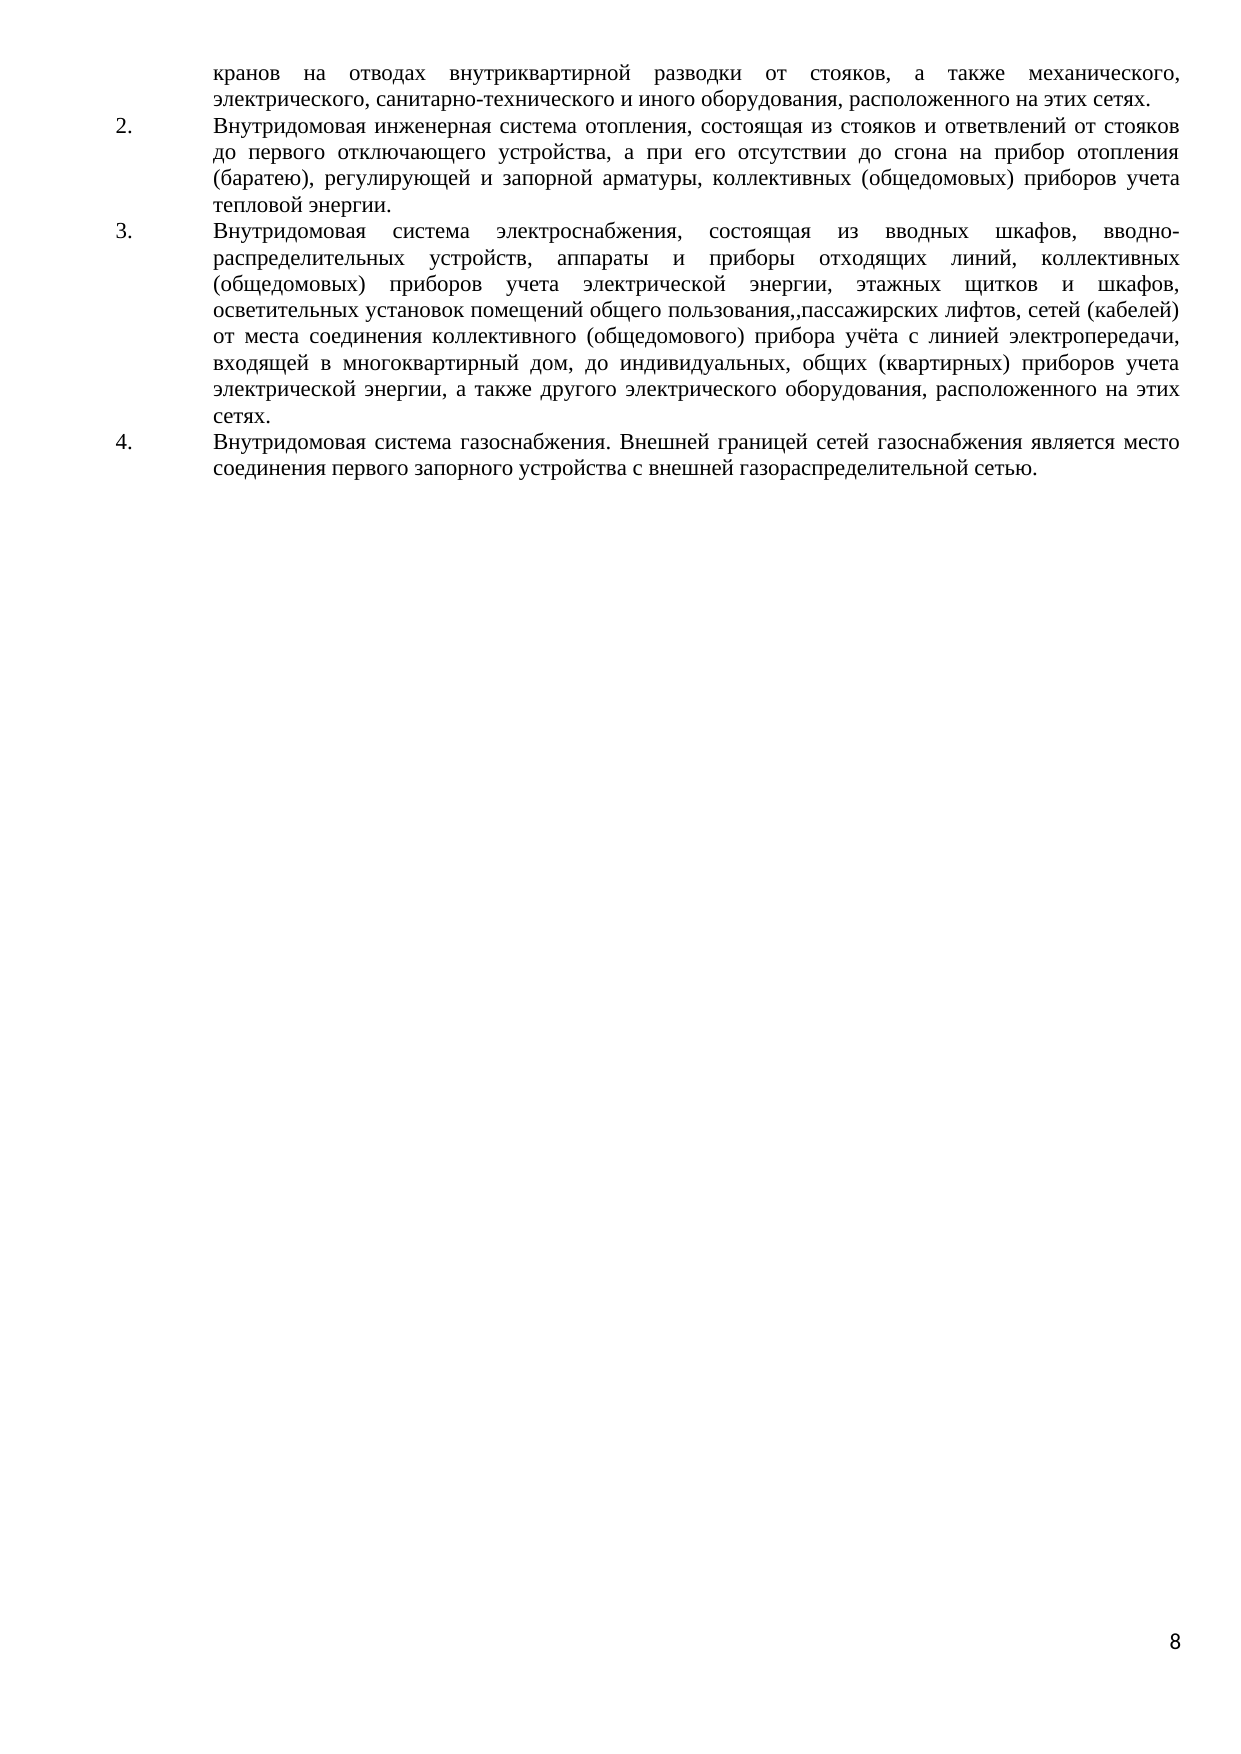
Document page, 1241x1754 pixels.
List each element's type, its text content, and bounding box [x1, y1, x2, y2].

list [115, 59, 1181, 112]
list Внутридомовая система электроснабжения, состоящая из вводных шкафов, вводно-распределительных устройств, аппараты и приборы отходящих линий, коллективных (общедомовых) приборов учета электрической энергии, этажных щитков и шкафов, осветительных установок помещений общего пользования,,пассажирских лифтов, сетей (кабелей) от места соединения коллективного (общедомового) прибора учёта с линией электропередачи, входящей в многоквартирный дом, до индивидуальных, общих (квартирных) приборов учета электрической энергии, а также другого электрического оборудования, расположенного на этих сетях. [115, 217, 1181, 428]
list Внутридомовая инженерная система отопления, состоящая из стояков и ответвлений от стояков до первого отключающего устройства, а при его отсутствии до сгона на прибор отопления (баратею), регулирующей и запорной арматуры, коллективных (общедомовых) приборов учета тепловой энергии. [115, 112, 1181, 217]
list Внутридомовая система газоснабжения. Внешней границей сетей газоснабжения является место соединения первого запорного устройства с внешней газораспределительной сетью. [115, 428, 1181, 481]
